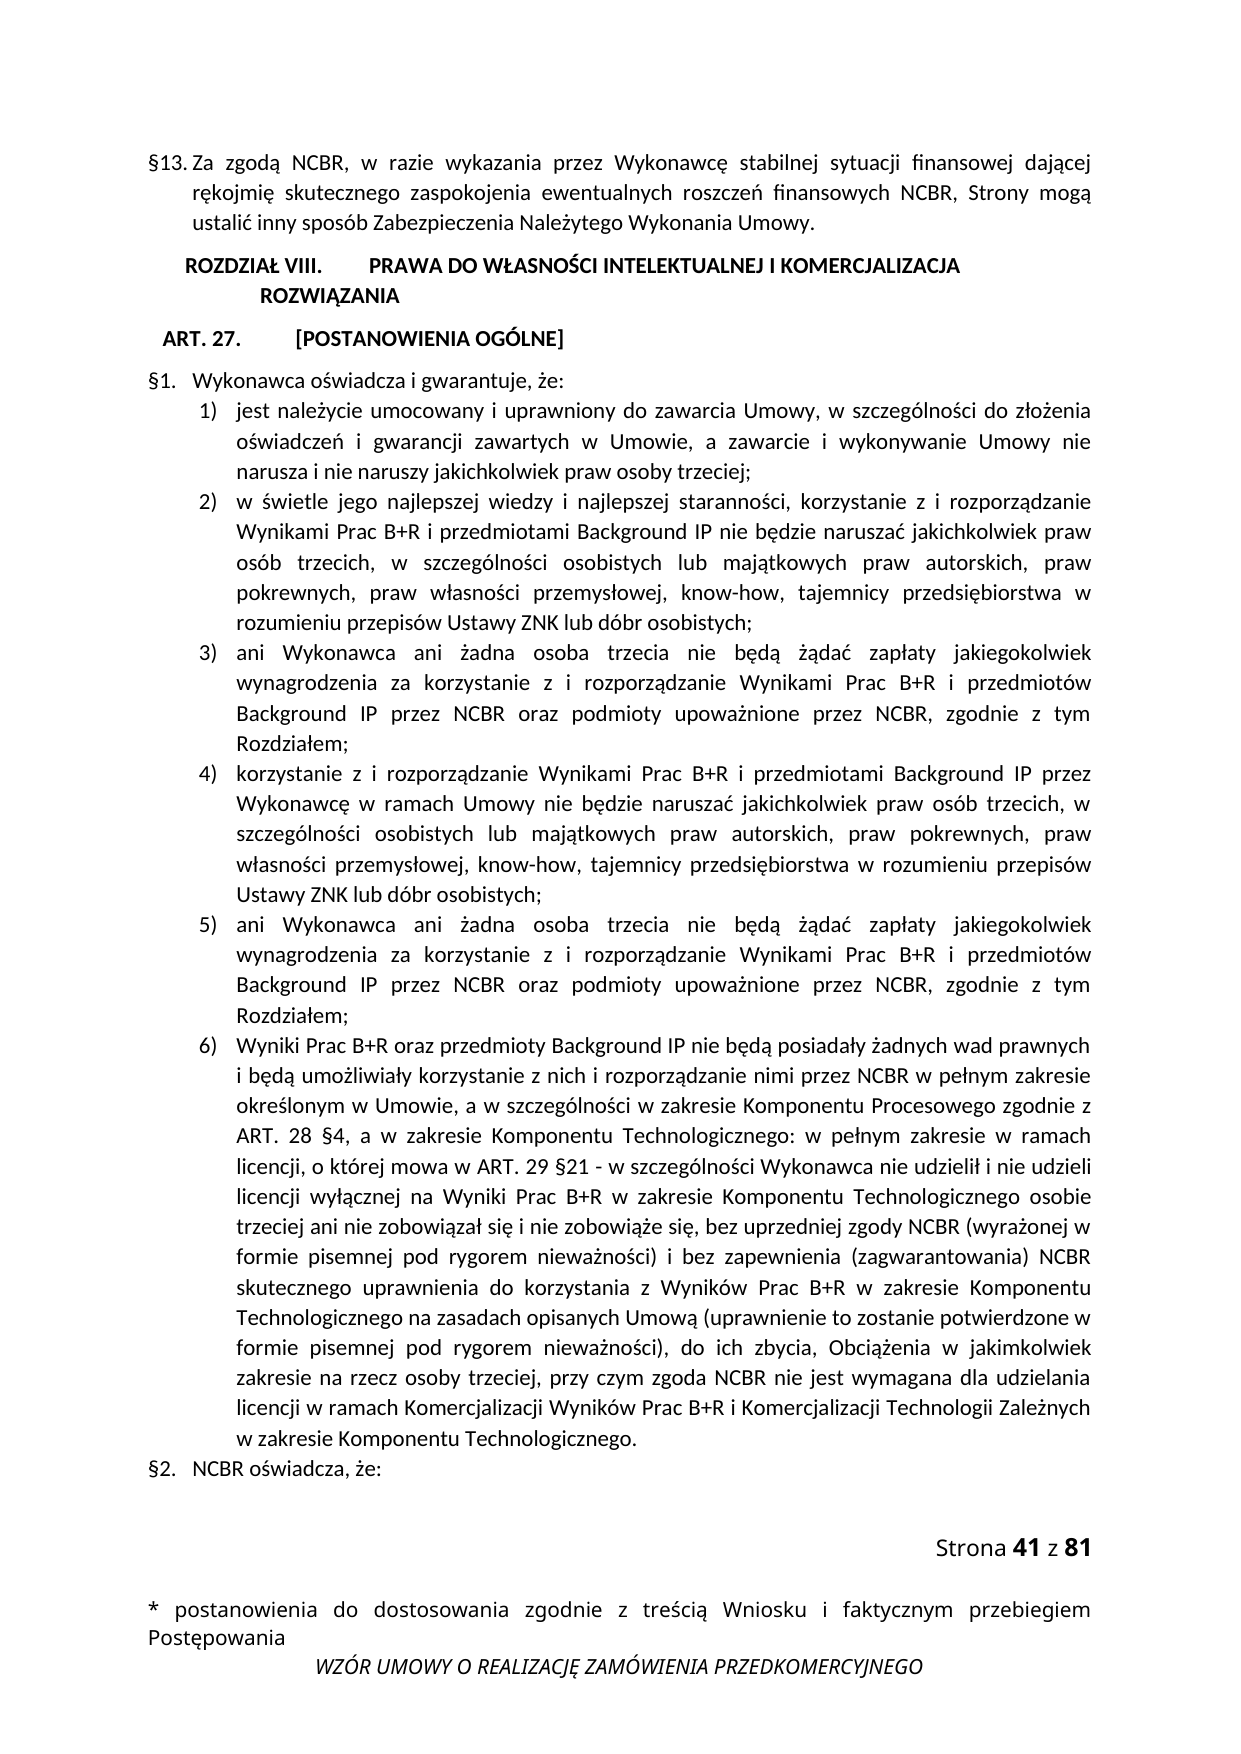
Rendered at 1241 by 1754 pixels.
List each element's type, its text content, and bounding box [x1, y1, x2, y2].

list Wyniki Prac B+R oraz przedmioty Background IP nie będą posiadały żadnych wad prawnych i będą umożliwiały korzystanie z nich i rozporządzanie nimi przez NCBR w pełnym zakresie określonym w Umowie, a w szczególności w zakresie Komponentu Procesowego zgodnie z ART. 28 §4, a w zakresie Komponentu Technologicznego: w pełnym zakresie w ramach licencji, o której mowa w ART. 29 §21 - w szczególności Wykonawca nie udzielił i nie udzieli licencji wyłącznej na Wyniki Prac B+R w zakresie Komponentu Technologicznego osobie trzeciej ani nie zobowiązał się i nie zobowiąże się, bez uprzedniej zgody NCBR (wyrażonej w formie pisemnej pod rygorem nieważności) i bez zapewnienia (zagwarantowania) NCBR skutecznego uprawnienia do korzystania z Wyników Prac B+R w zakresie Komponentu Technologicznego na zasadach opisanych Umową (uprawnienie to zostanie potwierdzone w formie pisemnej pod rygorem nieważności), do ich zbycia, Obciążenia w jakimkolwiek zakresie na rzecz osoby trzeciej, przy czym zgoda NCBR nie jest wymagana dla udzielania licencji w ramach Komercjalizacji Wyników Prac B+R i Komercjalizacji Technologii Zależnych w zakresie Komponentu Technologicznego. [199, 1031, 1093, 1452]
subtitle PRAWA DO WŁASNOŚCI INTELEKTUALNEJ I KOMERCJALIZACJA ROZWIĄZANIA [185, 251, 1093, 309]
list NCBR oświadcza, że: [148, 1454, 1093, 1482]
subtitle [POSTANOWIENIA OGÓLNE] [148, 324, 1093, 352]
list jest należycie umocowany i uprawniony do zawarcia Umowy, w szczególności do złożenia oświadczeń i gwarancji zawartych w Umowie, a zawarcie i wykonywanie Umowy nie narusza i nie naruszy jakichkolwiek praw osoby trzeciej; [199, 397, 1093, 485]
list ani Wykonawca ani żadna osoba trzecia nie będą żądać zapłaty jakiegokolwiek wynagrodzenia za korzystanie z i rozporządzanie Wynikami Prac B+R i przedmiotów Background IP przez NCBR oraz podmioty upoważnione przez NCBR, zgodnie z tym Rozdziałem; [199, 910, 1093, 1029]
list korzystanie z i rozporządzanie Wynikami Prac B+R i przedmiotami Background IP przez Wykonawcę w ramach Umowy nie będzie naruszać jakichkolwiek praw osób trzecich, w szczególności osobistych lub majątkowych praw autorskich, praw pokrewnych, praw własności przemysłowej, know-how, tajemnicy przedsiębiorstwa w rozumieniu przepisów Ustawy ZNK lub dóbr osobistych; [199, 759, 1093, 908]
list Wykonawca oświadcza i gwarantuje, że: [148, 366, 1093, 394]
list Za zgodą NCBR, w razie wykazania przez Wykonawcę stabilnej sytuacji finansowej dającej rękojmię skutecznego zaspokojenia ewentualnych roszczeń finansowych NCBR, Strony mogą ustalić inny sposób Zabezpieczenia Należytego Wykonania Umowy. [148, 148, 1093, 236]
list w świetle jego najlepszej wiedzy i najlepszej staranności, korzystanie z i rozporządzanie Wynikami Prac B+R i przedmiotami Background IP nie będzie naruszać jakichkolwiek praw osób trzecich, w szczególności osobistych lub majątkowych praw autorskich, praw pokrewnych, praw własności przemysłowej, know-how, tajemnicy przedsiębiorstwa w rozumieniu przepisów Ustawy ZNK lub dóbr osobistych; [199, 487, 1093, 636]
list ani Wykonawca ani żadna osoba trzecia nie będą żądać zapłaty jakiegokolwiek wynagrodzenia za korzystanie z i rozporządzanie Wynikami Prac B+R i przedmiotów Background IP przez NCBR oraz podmioty upoważnione przez NCBR, zgodnie z tym Rozdziałem; [199, 638, 1093, 757]
